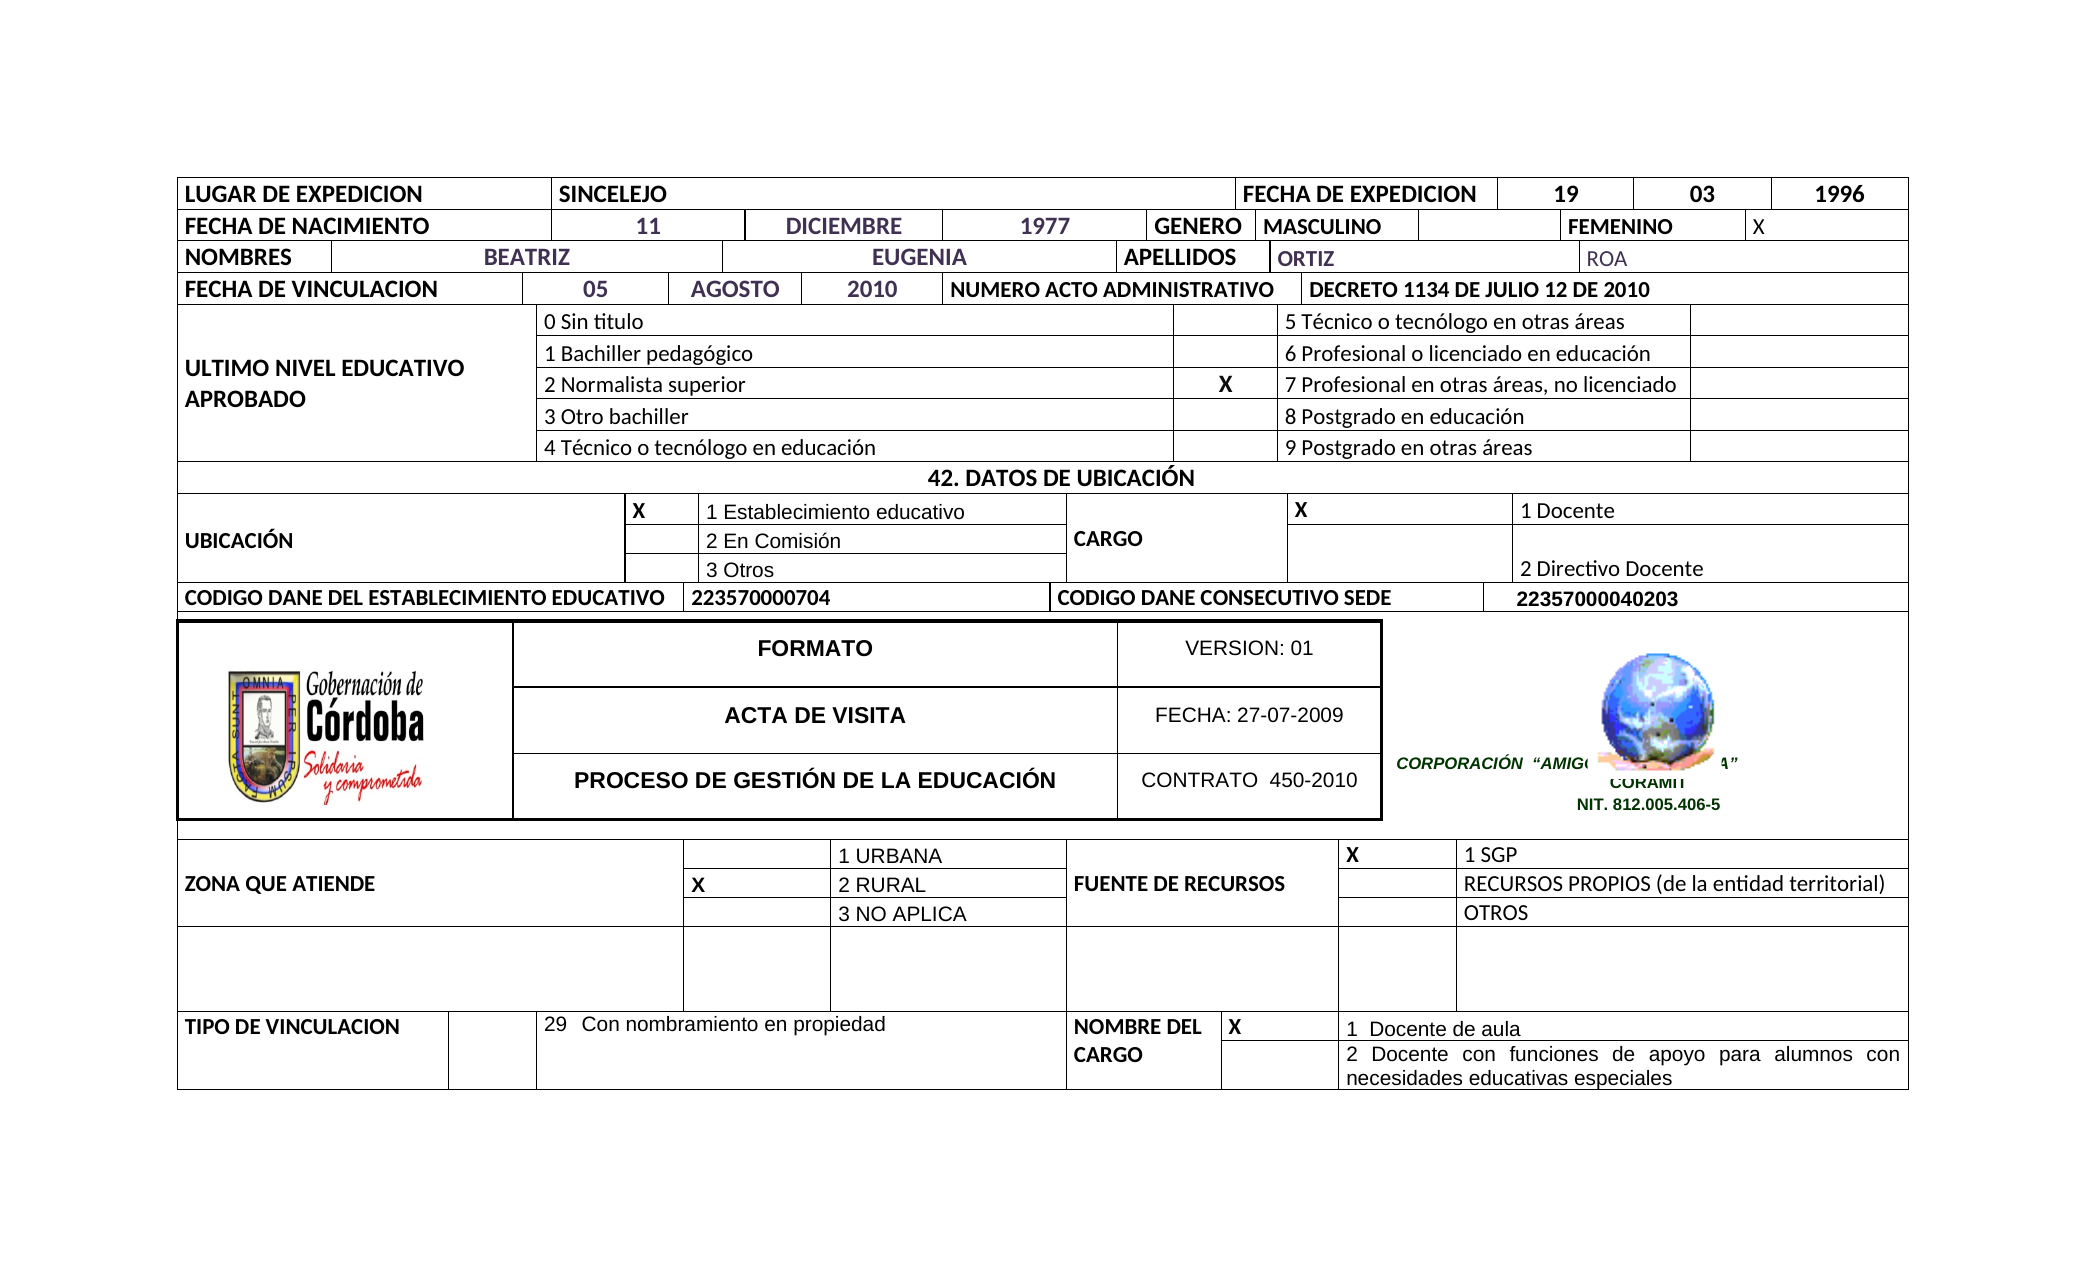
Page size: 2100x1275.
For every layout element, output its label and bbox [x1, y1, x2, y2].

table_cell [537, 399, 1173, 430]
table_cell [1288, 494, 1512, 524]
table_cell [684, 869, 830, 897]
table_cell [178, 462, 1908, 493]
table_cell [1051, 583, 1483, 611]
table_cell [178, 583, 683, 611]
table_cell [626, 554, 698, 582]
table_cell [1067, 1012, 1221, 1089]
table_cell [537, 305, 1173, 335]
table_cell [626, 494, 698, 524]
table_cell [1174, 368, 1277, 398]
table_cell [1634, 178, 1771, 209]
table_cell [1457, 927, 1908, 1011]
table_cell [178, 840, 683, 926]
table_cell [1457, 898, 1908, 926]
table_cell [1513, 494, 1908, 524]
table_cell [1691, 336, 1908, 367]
picture [1587, 648, 1722, 779]
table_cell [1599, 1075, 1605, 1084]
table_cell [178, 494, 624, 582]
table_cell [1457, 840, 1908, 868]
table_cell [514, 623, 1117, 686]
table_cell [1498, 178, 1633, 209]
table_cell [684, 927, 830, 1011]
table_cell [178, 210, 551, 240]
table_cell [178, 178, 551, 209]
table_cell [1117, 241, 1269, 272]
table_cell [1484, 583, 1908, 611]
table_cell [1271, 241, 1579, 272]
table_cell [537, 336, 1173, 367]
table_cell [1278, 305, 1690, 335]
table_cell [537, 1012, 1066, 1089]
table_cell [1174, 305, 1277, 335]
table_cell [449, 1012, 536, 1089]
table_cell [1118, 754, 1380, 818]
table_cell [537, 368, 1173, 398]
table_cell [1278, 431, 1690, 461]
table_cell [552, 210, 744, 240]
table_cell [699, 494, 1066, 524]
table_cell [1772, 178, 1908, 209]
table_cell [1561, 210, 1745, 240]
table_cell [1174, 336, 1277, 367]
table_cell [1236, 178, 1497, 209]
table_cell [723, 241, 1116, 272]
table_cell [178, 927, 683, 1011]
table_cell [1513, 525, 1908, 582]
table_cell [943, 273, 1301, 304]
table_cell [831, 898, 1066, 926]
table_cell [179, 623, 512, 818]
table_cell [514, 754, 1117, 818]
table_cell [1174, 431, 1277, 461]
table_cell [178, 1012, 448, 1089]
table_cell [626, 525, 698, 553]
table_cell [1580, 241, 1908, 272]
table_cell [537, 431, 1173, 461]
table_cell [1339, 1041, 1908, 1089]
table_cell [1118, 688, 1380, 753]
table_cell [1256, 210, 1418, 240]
picture [228, 669, 424, 804]
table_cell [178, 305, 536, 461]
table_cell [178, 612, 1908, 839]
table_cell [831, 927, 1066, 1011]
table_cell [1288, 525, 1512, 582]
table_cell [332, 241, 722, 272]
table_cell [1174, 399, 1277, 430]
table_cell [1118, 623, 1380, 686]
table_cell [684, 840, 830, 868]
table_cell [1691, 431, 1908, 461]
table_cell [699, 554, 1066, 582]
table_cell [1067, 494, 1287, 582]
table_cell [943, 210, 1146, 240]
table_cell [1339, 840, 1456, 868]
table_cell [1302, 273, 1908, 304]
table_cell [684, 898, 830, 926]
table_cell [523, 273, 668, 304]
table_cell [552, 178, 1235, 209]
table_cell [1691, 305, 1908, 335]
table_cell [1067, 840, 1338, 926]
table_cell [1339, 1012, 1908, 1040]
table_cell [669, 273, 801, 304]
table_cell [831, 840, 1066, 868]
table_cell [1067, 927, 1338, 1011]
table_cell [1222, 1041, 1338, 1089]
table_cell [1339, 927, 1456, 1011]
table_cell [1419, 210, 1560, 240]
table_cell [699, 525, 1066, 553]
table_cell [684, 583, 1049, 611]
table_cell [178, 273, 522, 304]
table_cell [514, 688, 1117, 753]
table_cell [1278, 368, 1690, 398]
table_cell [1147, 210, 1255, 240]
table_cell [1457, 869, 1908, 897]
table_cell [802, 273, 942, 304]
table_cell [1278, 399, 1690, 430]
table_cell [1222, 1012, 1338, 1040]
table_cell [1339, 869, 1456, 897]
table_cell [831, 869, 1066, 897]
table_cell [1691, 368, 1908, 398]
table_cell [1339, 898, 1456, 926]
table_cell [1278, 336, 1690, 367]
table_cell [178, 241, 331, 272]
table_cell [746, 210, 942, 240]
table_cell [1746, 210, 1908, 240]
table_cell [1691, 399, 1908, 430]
